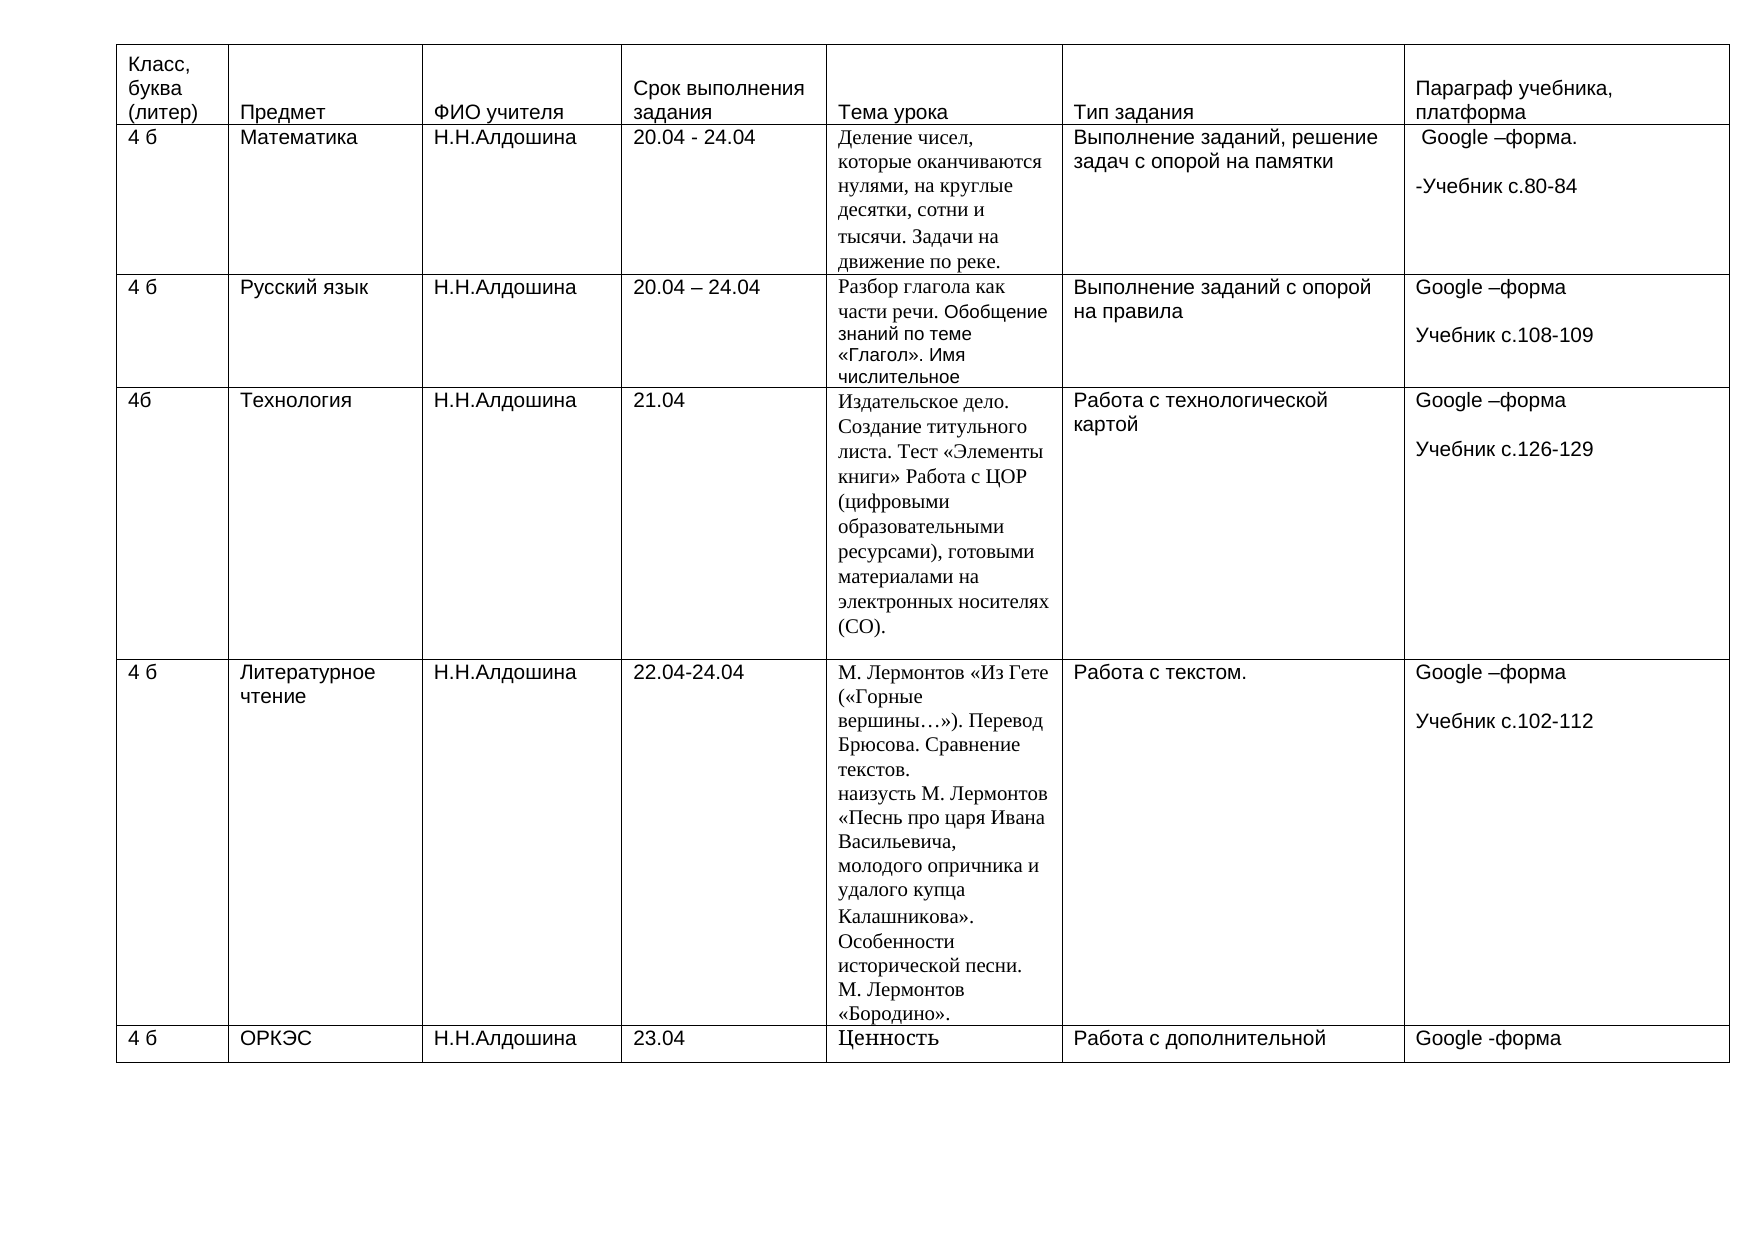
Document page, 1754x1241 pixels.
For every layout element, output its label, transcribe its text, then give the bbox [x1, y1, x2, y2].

table_cell 4 б [117, 125, 228, 273]
table_cell Выполнение заданий с опорой на правила [1063, 275, 1404, 387]
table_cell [827, 1026, 1062, 1062]
table_header Тема урока [827, 45, 1062, 124]
table_header ФИО учителя [423, 45, 621, 124]
table_cell 22.04-24.04 [622, 660, 826, 1025]
table_header Предмет [229, 45, 422, 124]
table_cell ОРКЭС [229, 1026, 422, 1062]
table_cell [1063, 1026, 1404, 1062]
table_cell Разбор глагола как части речи. Обобщение знаний по теме «Глагол». Имя числительное [827, 275, 1062, 387]
table_cell Н.Н.Алдошина [423, 125, 621, 273]
table_cell 21.04 [622, 388, 826, 659]
table_cell Googlе –форма. -Учебник с.80-84 [1405, 125, 1729, 273]
table_cell Google –форма Учебник с.108-109 [1405, 275, 1729, 387]
table_cell Технология [229, 388, 422, 659]
table_cell Русский язык [229, 275, 422, 387]
table_cell М. Лермонтов «Из Гете («Горные вершины…»). Перевод Брюсова. Сравнение текстов. наизусть М. Лермонтов «Песнь про царя Ивана Васильевича, молодого опричника и удалого купца Калашникова». Особенности исторической песни. М. Лермонтов «Бородино». [827, 660, 1062, 1025]
table_cell 4 б [117, 660, 228, 1025]
table_header Класс, буква (литер) [117, 45, 228, 124]
table_cell 4 б [117, 275, 228, 387]
table_cell Googlе –форма Учебник с.126-129 [1405, 388, 1729, 659]
table_cell 4 б [117, 1026, 228, 1062]
table_cell Н.Н.Алдошина [423, 1026, 621, 1062]
table_cell Работа с технологической картой [1063, 388, 1404, 659]
table_cell 20.04 - 24.04 [622, 125, 826, 273]
table_cell Литературное чтение [229, 660, 422, 1025]
table_cell Н.Н.Алдошина [423, 275, 621, 387]
table_cell Н.Н.Алдошина [423, 388, 621, 659]
table_cell Математика [229, 125, 422, 273]
table_cell Издательское дело. Создание титульного листа. Тест «Элементы книги» Работа с ЦОР (цифровыми образовательными ресурсами), готовыми материалами на электронных носителях (СО). [827, 388, 1062, 659]
table_cell Работа с текстом. [1063, 660, 1404, 1025]
table_cell Выполнение заданий, решение задач с опорой на памятки [1063, 125, 1404, 273]
table_cell 4б [117, 388, 228, 659]
table_cell Н.Н.Алдошина [423, 660, 621, 1025]
table_header Тип задания [1063, 45, 1404, 124]
table_header Срок выполнения задания [622, 45, 826, 124]
table_cell 23.04 [622, 1026, 826, 1062]
table_cell 20.04 – 24.04 [622, 275, 826, 387]
table_cell Googlе -форма [1405, 1026, 1729, 1062]
table_header Параграф учебника, платформа [1405, 45, 1729, 124]
table_cell Деление чисел, которые оканчиваются нулями, на круглые десятки, сотни и тысячи. Задачи на движение по реке. [827, 125, 1062, 273]
table_cell Googlе –форма Учебник с.102-112 [1405, 660, 1729, 1025]
